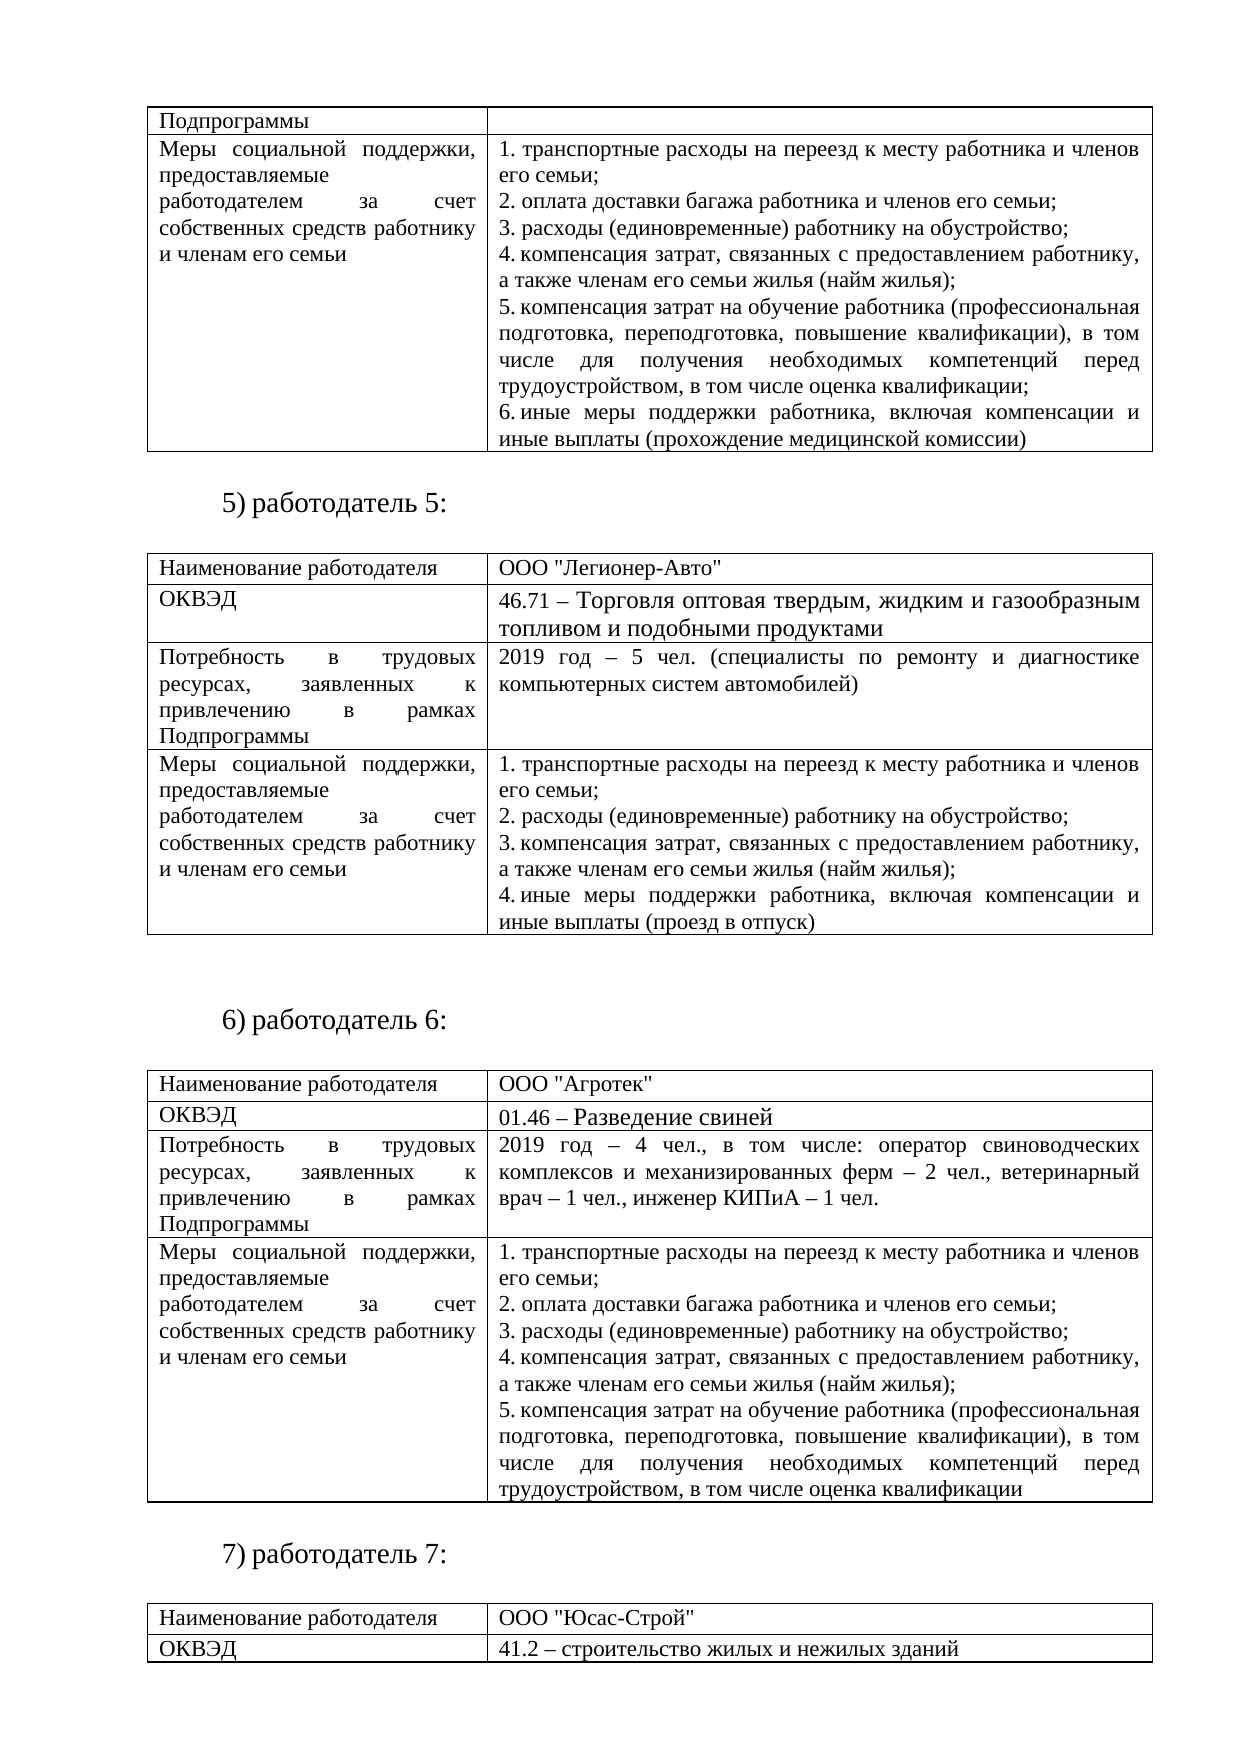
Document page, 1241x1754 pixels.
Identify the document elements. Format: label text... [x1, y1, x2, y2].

table_cell 41.2 – строительство жилых и нежилых зданий [488, 1635, 1152, 1661]
table_header Наименование работодателя [148, 1071, 487, 1101]
table_header Наименование работодателя [148, 554, 487, 584]
table_header Наименование работодателя [148, 1604, 487, 1634]
table_cell Потребность в трудовых ресурсах, заявленных к привлечению в рамках Подпрограммы [148, 643, 487, 749]
table_cell 01.46 – Разведение свиней [488, 1102, 1152, 1130]
text 5) работодатель 5: [148, 486, 1152, 519]
table_header ООО "Агротек" [488, 1071, 1152, 1101]
table_cell 1. транспортные расходы на переезд к месту работника и членов его семьи; 2. оплата доставки багажа работника и членов его семьи; 3. расходы (единовременные) работнику на обустройство; 4. компенсация затрат, связанных с предоставлением работнику, а также членам его семьи жилья (найм жилья); 5. компенсация затрат на обучение работника (профессиональная подготовка, переподготовка, повышение квалификации), в том числе для получения необходимых компетенций перед трудоустройством, в том числе оценка квалификации [488, 1238, 1152, 1501]
text 6) работодатель 6: [148, 1002, 1152, 1036]
table_cell 46.71 – Торговля оптовая твердым, жидким и газообразным топливом и подобными продуктами [488, 585, 1152, 642]
table_cell ОКВЭД [148, 1635, 487, 1661]
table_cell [148, 108, 487, 134]
table_cell 1. транспортные расходы на переезд к месту работника и членов его семьи; 2. расходы (единовременные) работнику на обустройство; 3. компенсация затрат, связанных с предоставлением работнику, а также членам его семьи жилья (найм жилья); 4. иные меры поддержки работника, включая компенсации и иные выплаты (проезд в отпуск) [488, 750, 1152, 934]
table_cell 2019 год – 5 чел. (специалисты по ремонту и диагностике компьютерных систем автомобилей) [488, 643, 1152, 749]
table_cell 2019 год – 4 чел., в том числе: оператор свиноводческих комплексов и механизированных ферм – 2 чел., ветеринарный врач – 1 чел., инженер КИПиА – 1 чел. [488, 1131, 1152, 1237]
table_cell 1. транспортные расходы на переезд к месту работника и членов его семьи; 2. оплата доставки багажа работника и членов его семьи; 3. расходы (единовременные) работнику на обустройство; 4. компенсация затрат, связанных с предоставлением работнику, а также членам его семьи жилья (найм жилья); 5. компенсация затрат на обучение работника (профессиональная подготовка, переподготовка, повышение квалификации), в том числе для получения необходимых компетенций перед трудоустройством, в том числе оценка квалификации; 6. иные меры поддержки работника, включая компенсации и иные выплаты (прохождение медицинской комиссии) [488, 135, 1152, 451]
table_cell Меры социальной поддержки, предоставляемые работодателем за счет собственных средств работнику и членам его семьи [148, 750, 487, 934]
table_cell Потребность в трудовых ресурсах, заявленных к привлечению в рамках Подпрограммы [148, 1131, 487, 1237]
table_header ООО "Юсас-Строй" [488, 1604, 1152, 1634]
table_cell Меры социальной поддержки, предоставляемые работодателем за счет собственных средств работнику и членам его семьи [148, 135, 487, 451]
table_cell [148, 1238, 487, 1501]
text 7) работодатель 7: [148, 1536, 1152, 1569]
table_cell ОКВЭД [148, 1102, 487, 1130]
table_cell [488, 108, 1152, 134]
table_header ООО "Легионер-Авто" [488, 554, 1152, 584]
table_cell ОКВЭД [148, 585, 487, 642]
